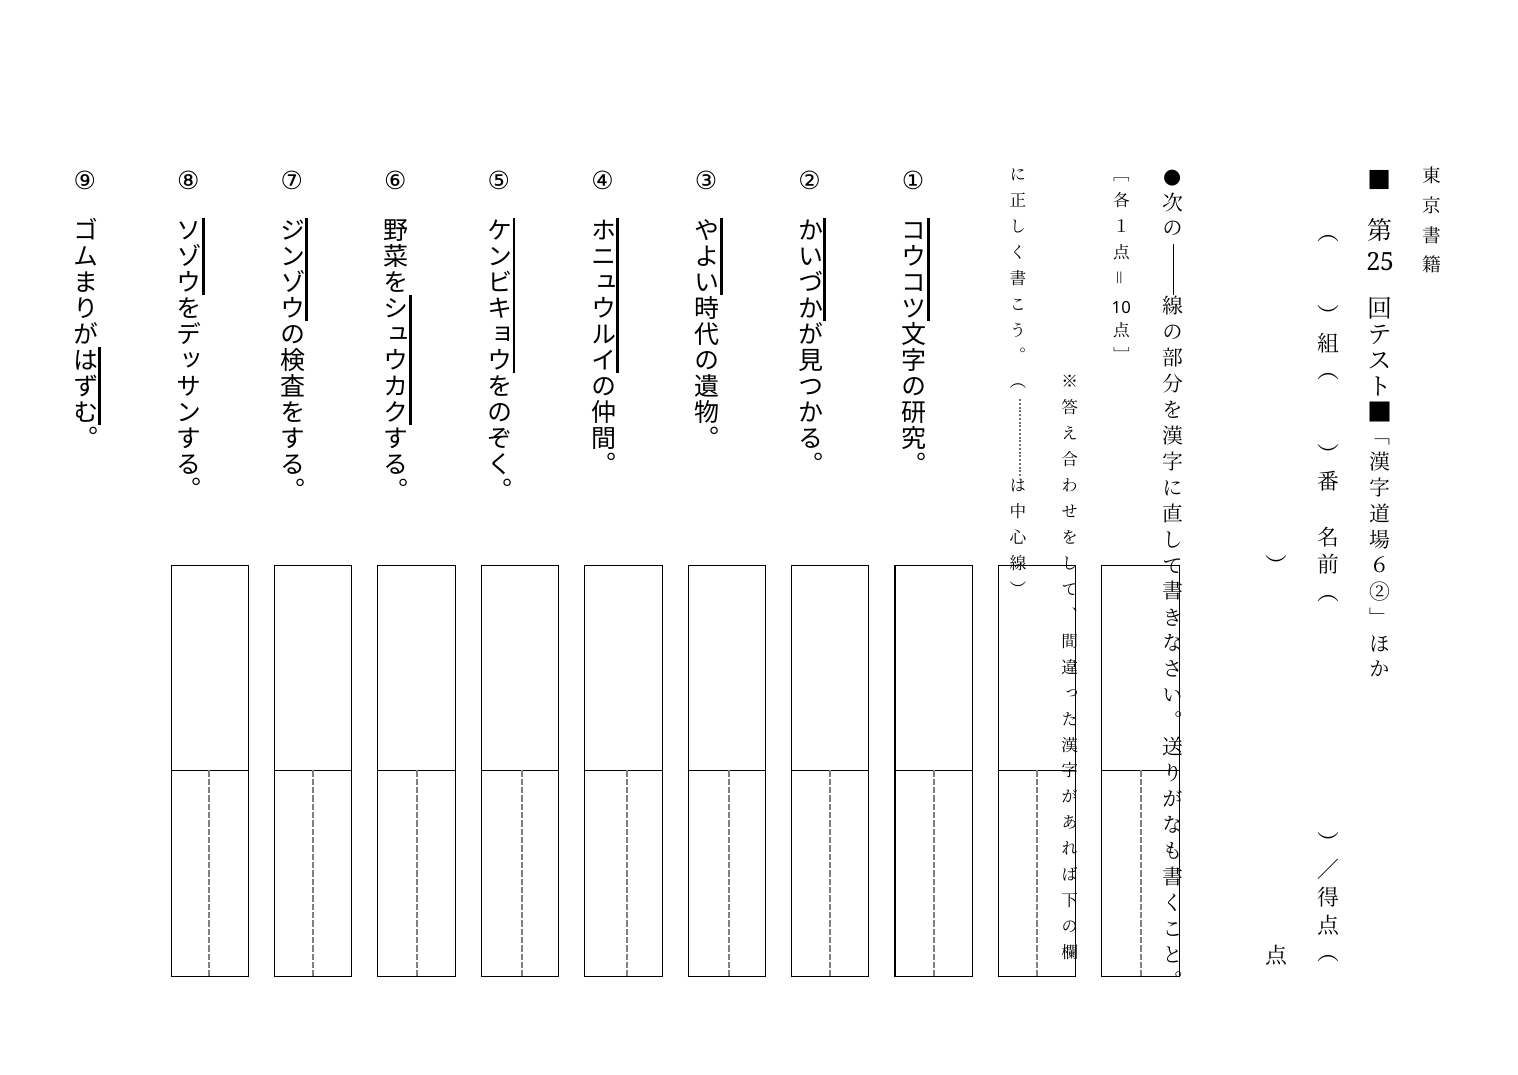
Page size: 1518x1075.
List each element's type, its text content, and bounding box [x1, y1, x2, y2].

text ⑤ケンビキョウをのぞく。 [474, 166, 526, 969]
text ⑧ソゾウをデッサンする。 [163, 166, 215, 969]
text ⑨ゴムまりがはずむ。 [60, 166, 112, 969]
text ※答え合わせをして、間違った漢字があれば下の欄に正しく書こう。（ は中心線） [992, 166, 1095, 969]
text ●次の 線の部分を漢字に直して書きなさい。送りがなも書くこと。［各１点＝10点］ [1095, 166, 1199, 969]
text ①コウコツ文字の研究。 [888, 166, 940, 969]
text （ ）組（ ）番 名前（ ）／得点（ ）点 [1251, 166, 1354, 969]
text ②かいづかが見つかる。 [785, 166, 836, 969]
text ③やよい時代の遺物。 [681, 166, 733, 969]
text ④ホニュウルイの仲間。 [578, 166, 629, 969]
text ⑦ジンゾウの検査をする。 [267, 166, 319, 969]
text ⑥野菜をシュウカクする。 [371, 166, 422, 969]
text ■第25回テスト■「漢字道場６②」ほか [1354, 166, 1406, 969]
subtitle 東京書籍版１年 秀学社 [1406, 166, 1458, 969]
